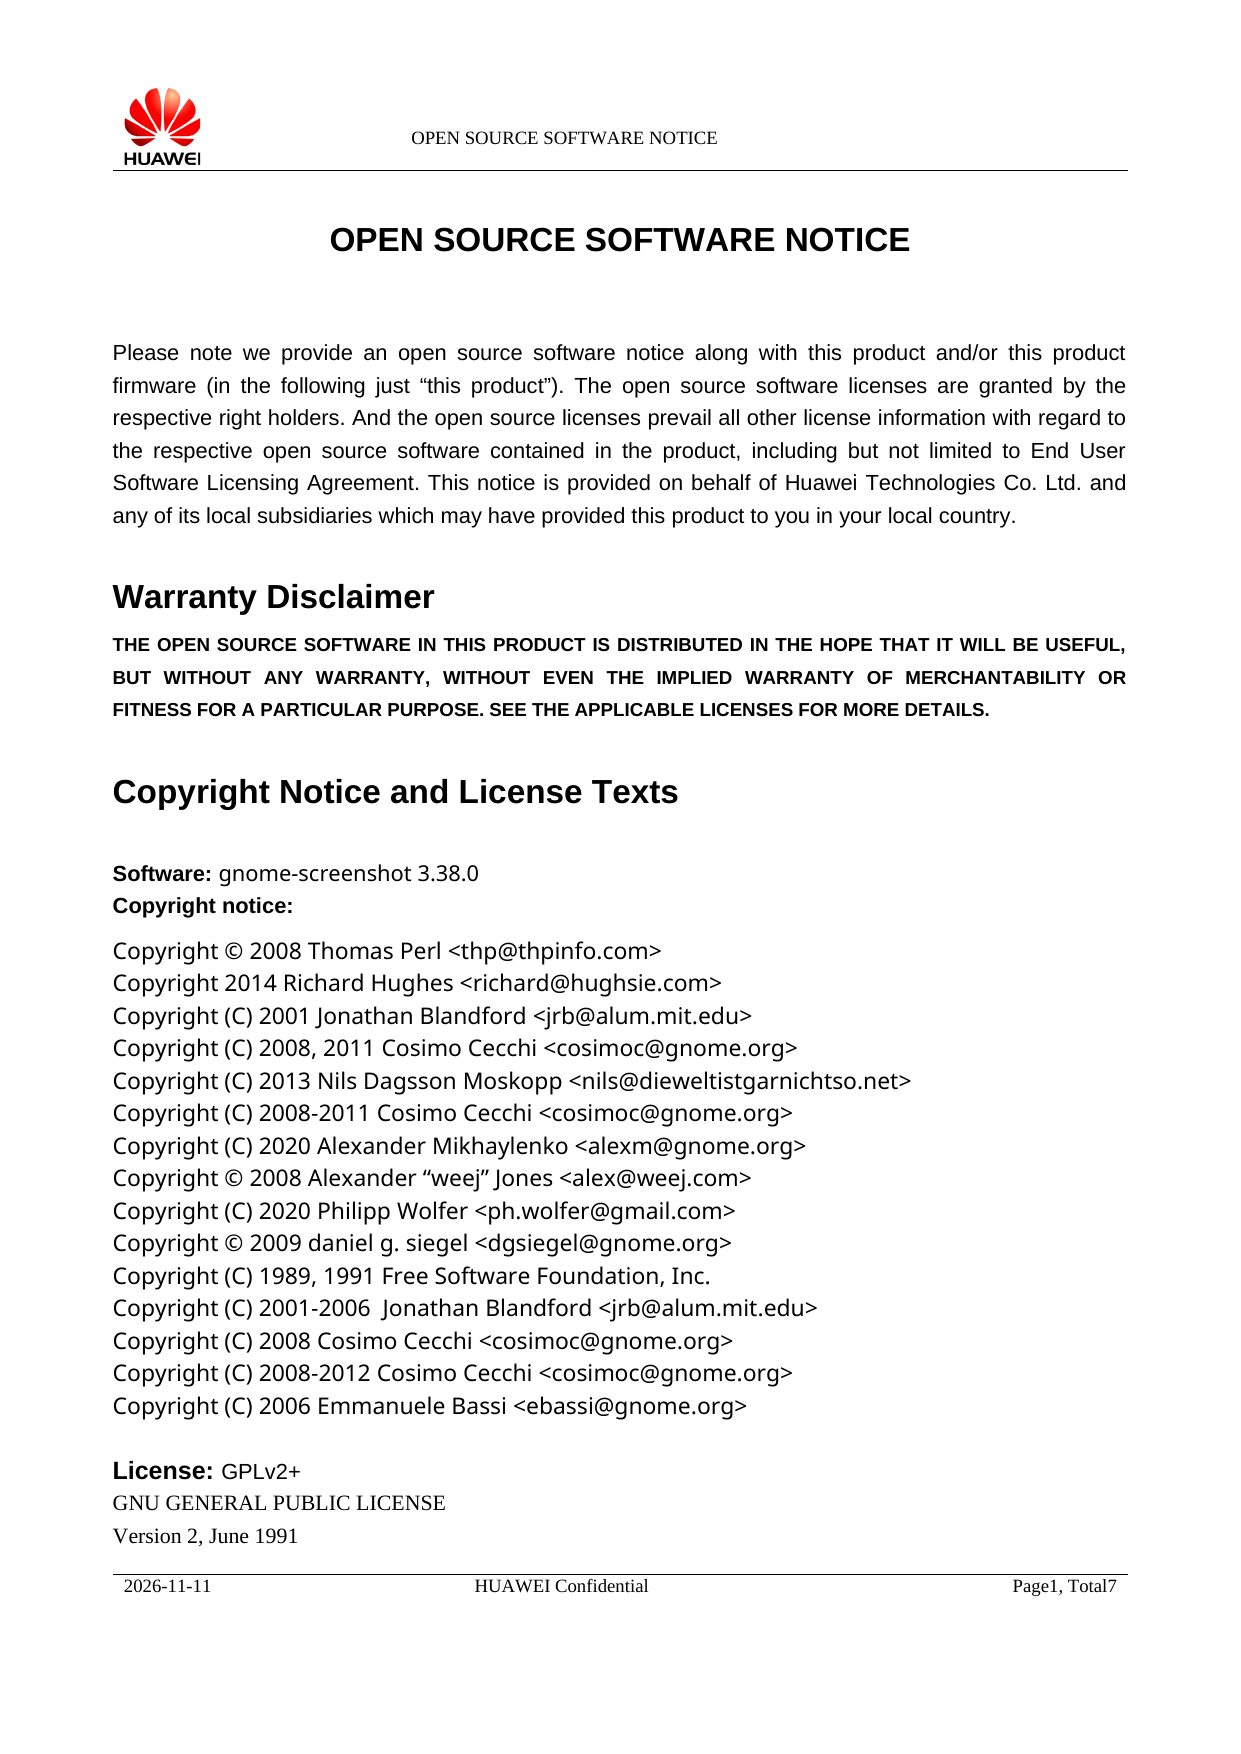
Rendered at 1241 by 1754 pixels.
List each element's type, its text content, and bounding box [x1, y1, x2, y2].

text The open source software in this product is distributed in the hope that it will be useful, but WITHOUT ANY WARRANTY, without even the implied warranty of MERCHANTABILITY or FITNESS FOR A PARTICULAR PURPOSE. See the applicable licenses for more details. [112, 629, 1128, 726]
title Software: gnome-screenshot 3.38.0 [112, 856, 1128, 889]
text Warranty Disclaimer [112, 564, 1128, 629]
text Copyright Notice and License Texts [112, 759, 1128, 824]
text License: GPLv2+ [112, 1454, 1128, 1486]
text Copyright © 2008 Thomas Perl <thp@thpinfo.com> Copyright 2014 Richard Hughes <richard@hughsie.com> Copyright (C) 2001 Jonathan Blandford <jrb@alum.mit.edu> Copyright (C) 2008, 2011 Cosimo Cecchi <cosimoc@gnome.org> Copyright (C) 2013 Nils Dagsson Moskopp <nils@dieweltistgarnichtso.net> Copyright (C) 2008-2011 Cosimo Cecchi <cosimoc@gnome.org> Copyright (C) 2020 Alexander Mikhaylenko <alexm@gnome.org> Copyright © 2008 Alexander “weej” Jones <alex@weej.com> Copyright (C) 2020 Philipp Wolfer <ph.wolfer@gmail.com> Copyright © 2009 daniel g. siegel <dgsiegel@gnome.org> Copyright (C) 1989, 1991 Free Software Foundation, Inc. Copyright (C) 2001-2006 Jonathan Blandford <jrb@alum.mit.edu> Copyright (C) 2008 Cosimo Cecchi <cosimoc@gnome.org> Copyright (C) 2008-2012 Cosimo Cecchi <cosimoc@gnome.org> Copyright (C) 2006 Emmanuele Bassi <ebassi@gnome.org> [112, 934, 1128, 1454]
text OPEN SOURCE SOFTWARE NOTICE [112, 206, 1128, 271]
picture [124, 88, 201, 165]
text Copyright notice: [112, 889, 1128, 921]
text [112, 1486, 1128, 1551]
text Please note we provide an open source software notice along with this product and/or this product firmware (in the following just “this product”). The open source software licenses are granted by the respective right holders. And the open source licenses prevail all other license information with regard to the respective open source software contained in the product, including but not limited to End User Software Licensing Agreement. This notice is provided on behalf of Huawei Technologies Co. Ltd. and any of its local subsidiaries which may have provided this product to you in your local country. [112, 336, 1128, 531]
